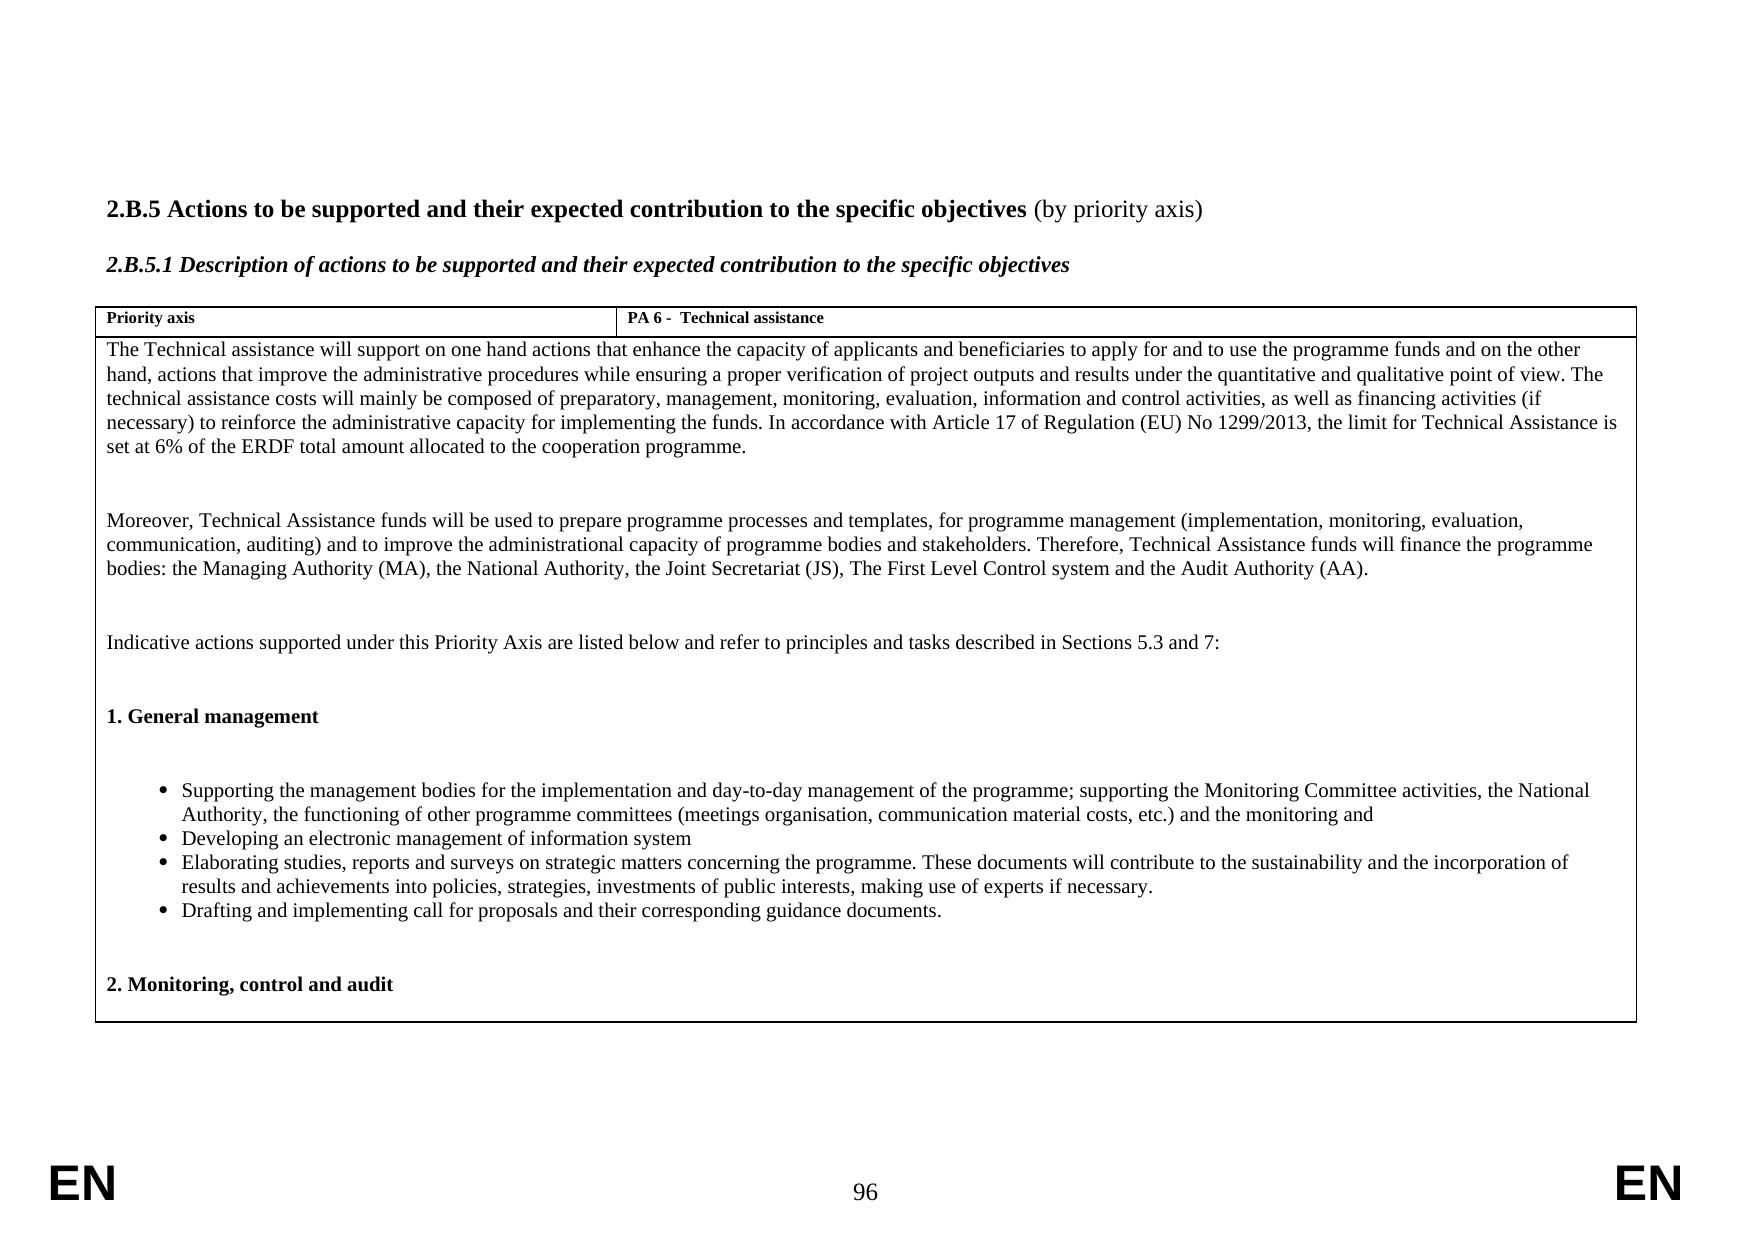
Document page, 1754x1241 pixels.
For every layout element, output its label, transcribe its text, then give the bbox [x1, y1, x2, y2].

table_header Priority axis [96, 308, 616, 336]
text 2.B.5.1 Description of actions to be supported and their expected contribution to the specific objectives [106, 251, 1647, 278]
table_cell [96, 338, 1636, 1021]
subtitle 2.B.5 Actions to be supported and their expected contribution to the specific objectives (by priority axis) [106, 194, 1647, 222]
table_header PA 6 - Technical assistance [617, 308, 1636, 336]
